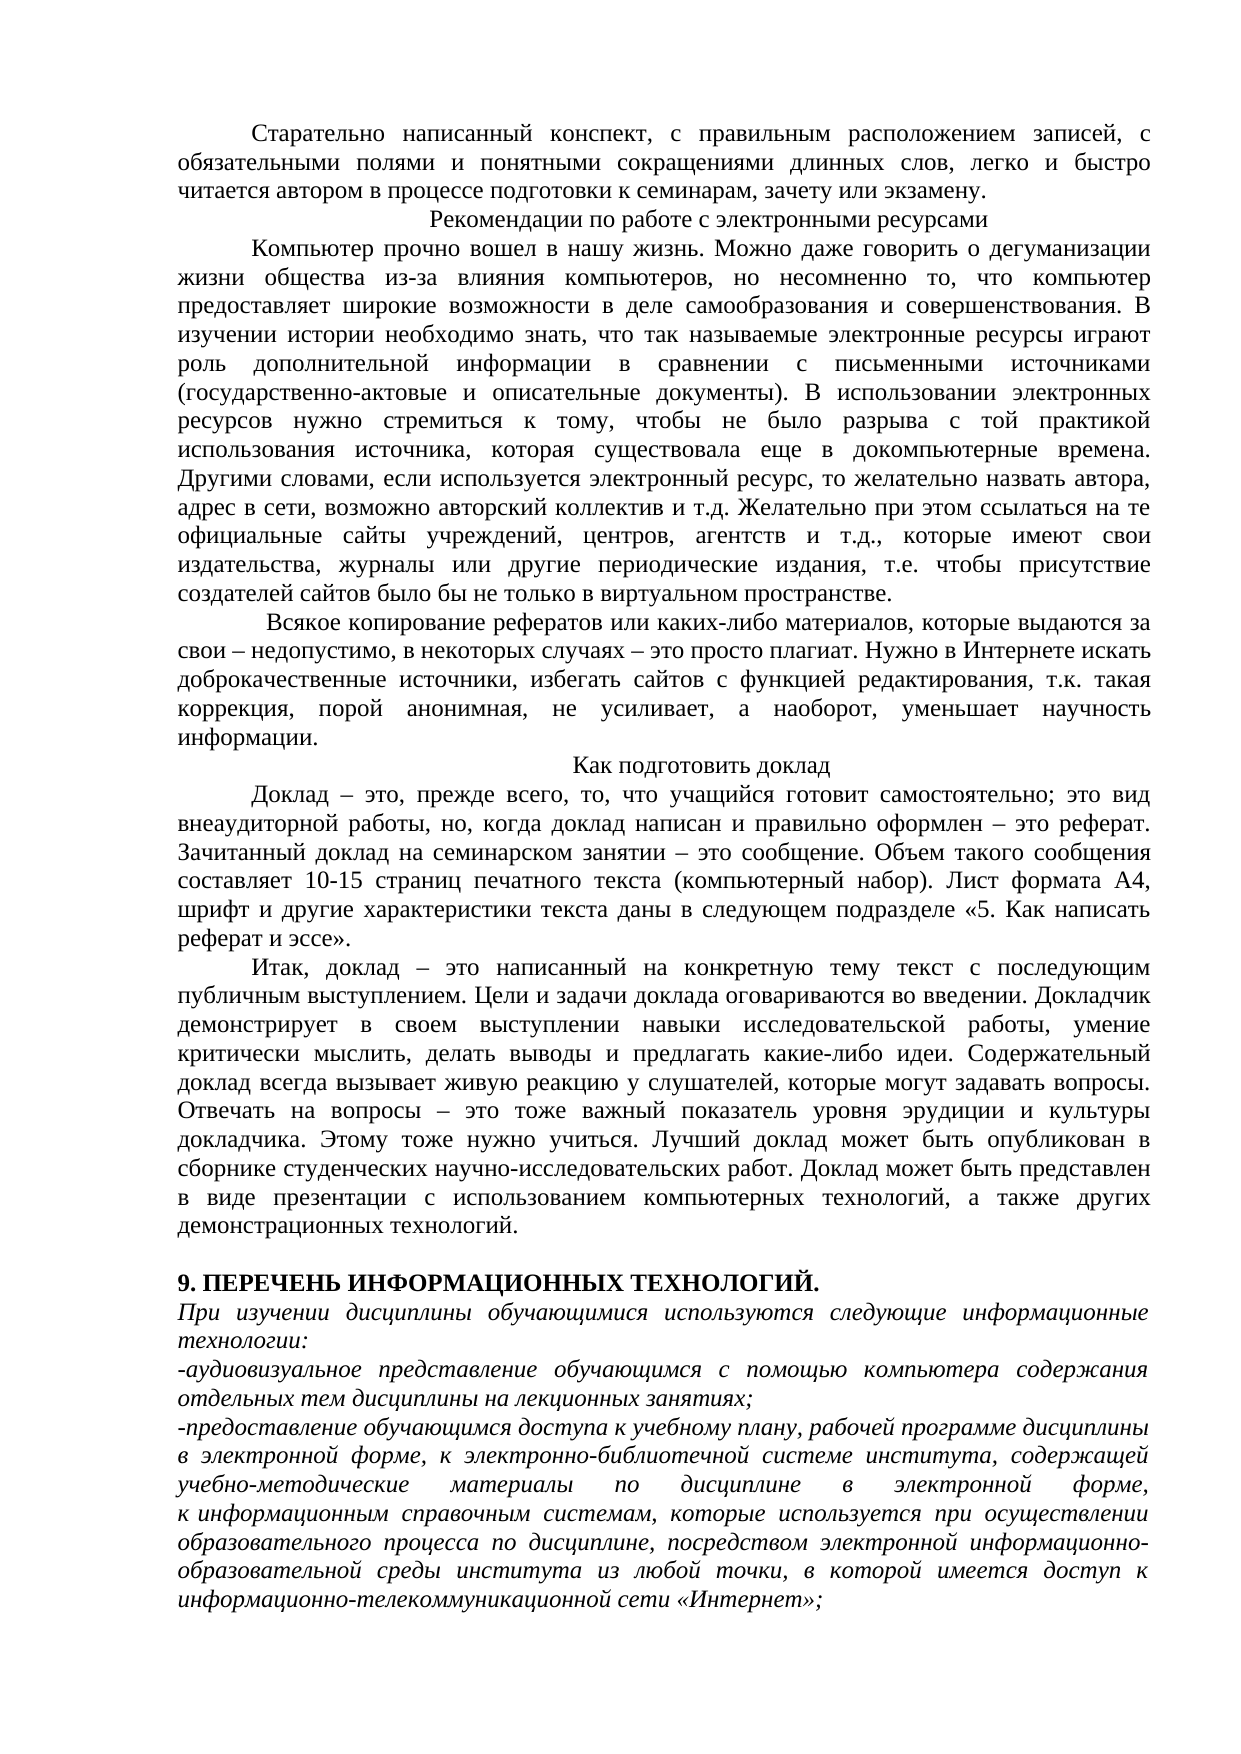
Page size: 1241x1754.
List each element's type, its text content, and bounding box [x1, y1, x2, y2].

text Рекомендации по работе с электронными ресурсами [177, 204, 1152, 233]
text Как подготовить доклад [177, 751, 1152, 779]
text Старательно написанный конспект, с правильным расположением записей, с обязательными полями и понятными сокращениями длинных слов, легко и быстро читается автором в процессе подготовки к семинарам, зачету или экзамену. [177, 118, 1152, 204]
text Всякое копирование рефератов или каких-либо материалов, которые выдаются за свои – недопустимо, в некоторых случаях – это просто плагиат. Нужно в Интернете искать доброкачественные источники, избегать сайтов с функцией редактирования, т.к. такая коррекция, порой анонимная, не усиливает, а наоборот, уменьшает научность информации. [177, 607, 1152, 751]
text Итак, доклад – это написанный на конкретную тему текст с последующим публичным выступлением. Цели и задачи доклада оговариваются во введении. Докладчик демонстрирует в своем выступлении навыки исследовательской работы, умение критически мыслить, делать выводы и предлагать какие-либо идеи. Содержательный доклад всегда вызывает живую реакцию у слушателей, которые могут задавать вопросы. Отвечать на вопросы – это тоже важный показатель уровня эрудиции и культуры докладчика. Этому тоже нужно учиться. Лучший доклад может быть опубликован в сборнике студенческих научно-исследовательских работ. Доклад может быть представлен в виде презентации с использованием компьютерных технологий, а также других демонстрационных технологий. [177, 952, 1152, 1239]
text 9. ПЕРЕЧЕНЬ ИНФОРМАЦИОННЫХ ТЕХНОЛОГИЙ. [177, 1268, 1152, 1297]
text Компьютер прочно вошел в нашу жизнь. Можно даже говорить о дегуманизации жизни общества из-за влияния компьютеров, но несомненно то, что компьютер предоставляет широкие возможности в деле самообразования и совершенствования. В изучении истории необходимо знать, что так называемые электронные ресурсы играют роль дополнительной информации в сравнении с письменными источниками (государственно-актовые и описательные документы). В использовании электронных ресурсов нужно стремиться к тому, чтобы не было разрыва с той практикой использования источника, которая существовала еще в докомпьютерные времена. Другими словами, если используется электронный ресурс, то желательно назвать автора, адрес в сети, возможно авторский коллектив и т.д. Желательно при этом ссылаться на те официальные сайты учреждений, центров, агентств и т.д., которые имеют свои издательства, журналы или другие периодические издания, т.е. чтобы присутствие создателей сайтов было бы не только в виртуальном пространстве. [177, 233, 1152, 607]
text -предоставление обучающимся доступа к учебному плану, рабочей программе дисциплины в электронной форме, к электронно-библиотечной системе института, содержащей учебно-методические материалы по дисциплине в электронной форме, к информационным справочным системам, которые используется при осуществлении образовательного процесса по дисциплине, посредством электронной информационно-образовательной среды института из любой точки, в которой имеется доступ к информационно-телекоммуникационной сети «Интернет»; [177, 1412, 1152, 1613]
text Доклад – это, прежде всего, то, что учащийся готовит самостоятельно; это вид внеаудиторной работы, но, когда доклад написан и правильно оформлен – это реферат. Зачитанный доклад на семинарском занятии – это сообщение. Объем такого сообщения составляет 10-15 страниц печатного текста (компьютерный набор). Лист формата А4, шрифт и другие характеристики текста даны в следующем подразделе «5. Как написать реферат и эссе». [177, 779, 1152, 952]
text -аудиовизуальное представление обучающимся с помощью компьютера содержания отдельных тем дисциплины на лекционных занятиях; [177, 1354, 1152, 1412]
text При изучении дисциплины обучающимися используются следующие информационные технологии: [177, 1297, 1152, 1354]
